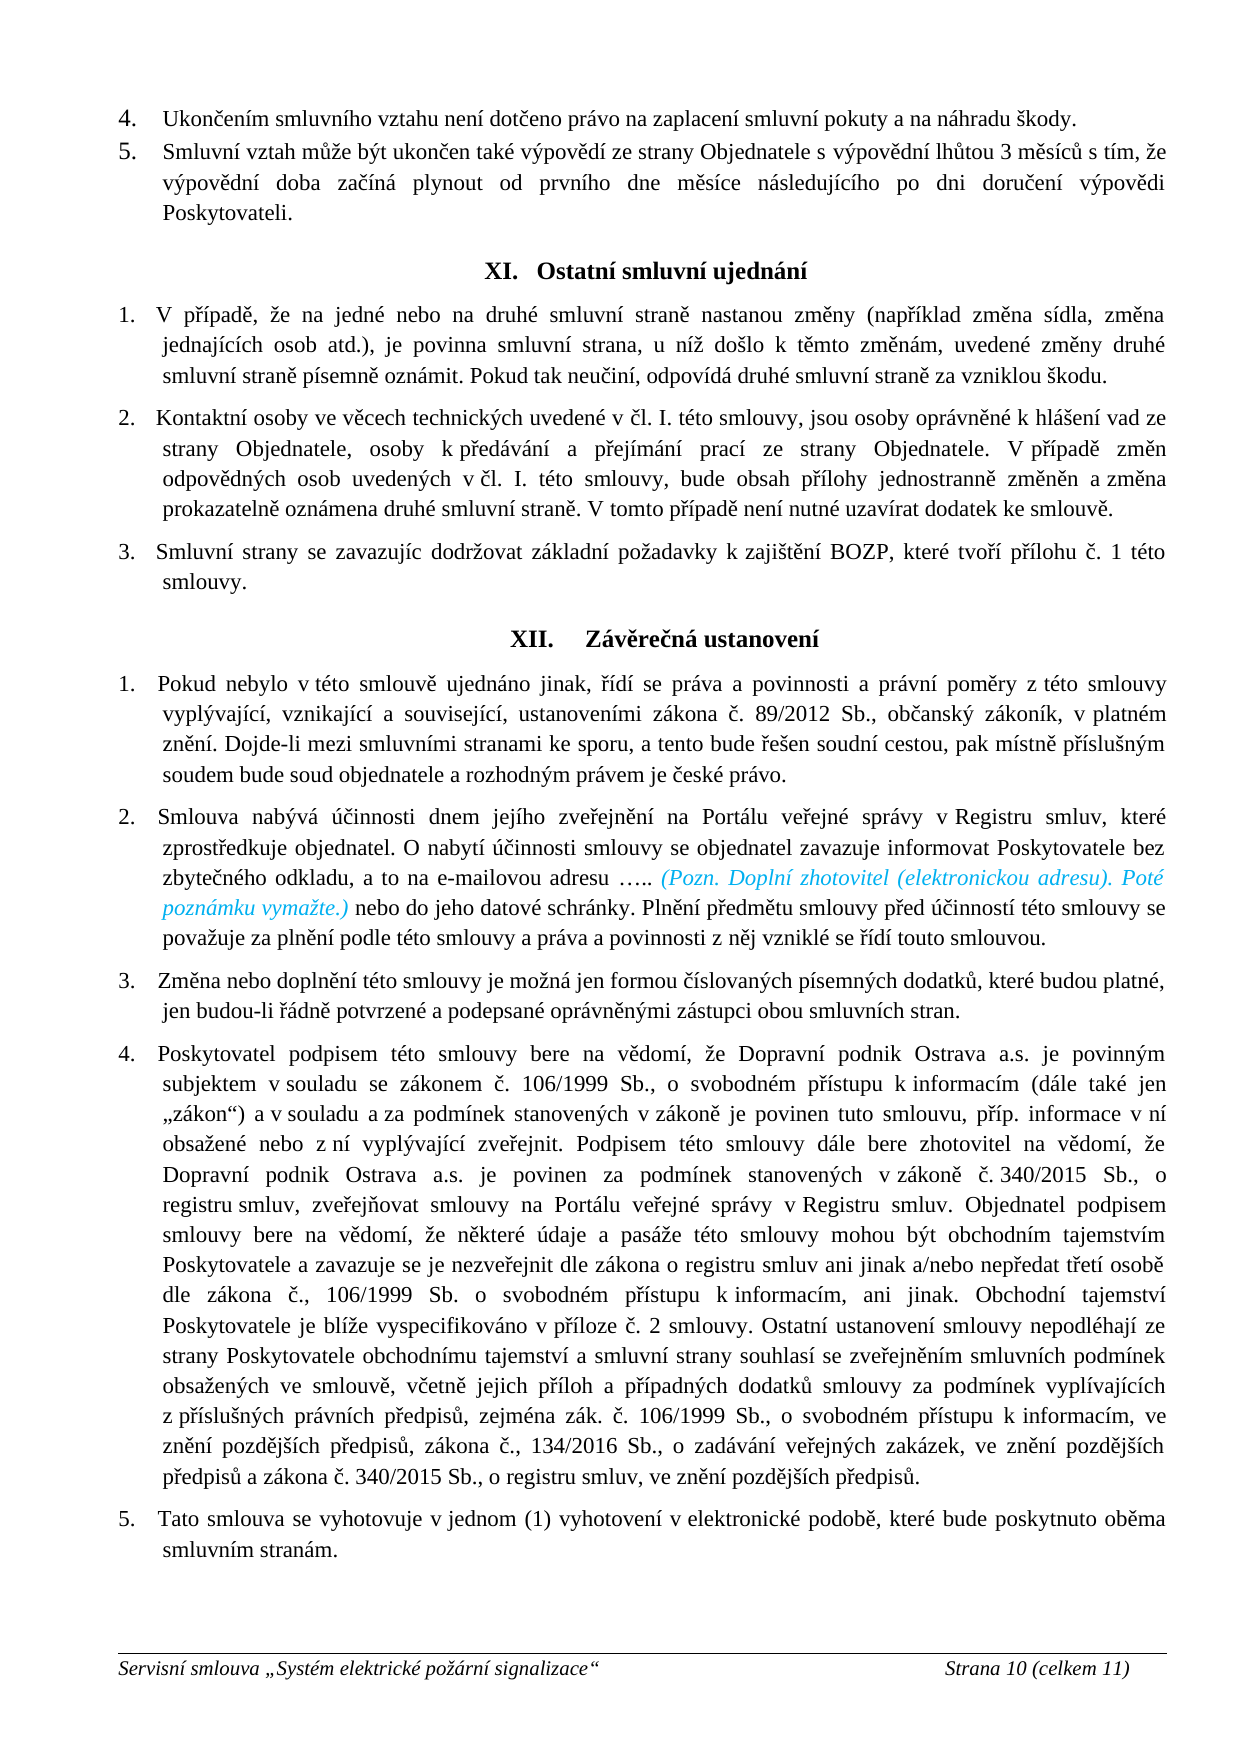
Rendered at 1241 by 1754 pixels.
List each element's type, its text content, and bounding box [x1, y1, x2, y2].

list Závěrečná ustanovení [162, 624, 1167, 653]
list Smluvní strany se zavazujíc dodržovat základní požadavky k zajištění BOZP, které tvoří přílohu č. 1 této smlouvy. [118, 538, 1167, 594]
list Pokud nebylo v této smlouvě ujednáno jinak, řídí se práva a povinnosti a právní poměry z této smlouvy vyplývající, vznikající a související, ustanoveními zákona č. 89/2012 Sb., občanský zákoník, v platném znění. Dojde-li mezi smluvními stranami ke sporu, a tento bude řešen soudní cestou, pak místně příslušným soudem bude soud objednatele a rozhodným právem je české právo. [118, 670, 1167, 787]
list Smlouva nabývá účinnosti dnem jejího zveřejnění na Portálu veřejné správy v Registru smluv, které zprostředkuje objednatel. O nabytí účinnosti smlouvy se objednatel zavazuje informovat Poskytovatele bez zbytečného odkladu, a to na e-mailovou adresu ….. (Pozn. Doplní zhotovitel (elektronickou adresu). Poté poznámku vymažte.) nebo do jeho datové schránky. Plnění předmětu smlouvy před účinností této smlouvy se považuje za plnění podle této smlouvy a práva a povinnosti z něj vzniklé se řídí touto smlouvou. [118, 803, 1167, 951]
list V případě, že na jedné nebo na druhé smluvní straně nastanou změny (například změna sídla, změna jednajících osob atd.), je povinna smluvní strana, u níž došlo k těmto změnám, uvedené změny druhé smluvní straně písemně oznámit. Pokud tak neučiní, odpovídá druhé smluvní straně za vzniklou škodu. [118, 301, 1167, 388]
list Ukončením smluvního vztahu není dotčeno právo na zaplacení smluvní pokuty a na náhradu škody. [118, 103, 1167, 132]
list Ostatní smluvní ujednání [125, 256, 1167, 284]
list Kontaktní osoby ve věcech technických uvedené v čl. I. této smlouvy, jsou osoby oprávněné k hlášení vad ze strany Objednatele, osoby k předávání a přejímání prací ze strany Objednatele. V případě změn odpovědných osob uvedených v čl. I. této smlouvy, bude obsah přílohy jednostranně změněn a změna prokazatelně oznámena druhé smluvní straně. V tomto případě není nutné uzavírat dodatek ke smlouvě. [118, 404, 1167, 521]
list Změna nebo doplnění této smlouvy je možná jen formou číslovaných písemných dodatků, které budou platné, jen budou-li řádně potvrzené a podepsané oprávněnými zástupci obou smluvních stran. [118, 967, 1167, 1023]
list Smluvní vztah může být ukončen také výpovědí ze strany Objednatele s výpovědní lhůtou 3 měsíců s tím, že výpovědní doba začíná plynout od prvního dne měsíce následujícího po dni doručení výpovědi Poskytovateli. [118, 136, 1167, 226]
list Poskytovatel podpisem této smlouvy bere na vědomí, že Dopravní podnik Ostrava a.s. je povinným subjektem v souladu se zákonem č. 106/1999 Sb., o svobodném přístupu k informacím (dále také jen „zákon“) a v souladu a za podmínek stanovených v zákoně je povinen tuto smlouvu, příp. informace v ní obsažené nebo z ní vyplývající zveřejnit. Podpisem této smlouvy dále bere zhotovitel na vědomí, že Dopravní podnik Ostrava a.s. je povinen za podmínek stanovených v zákoně č. 340/2015 Sb., o registru smluv, zveřejňovat smlouvy na Portálu veřejné správy v Registru smluv. Objednatel podpisem smlouvy bere na vědomí, že některé údaje a pasáže této smlouvy mohou být obchodním tajemstvím Poskytovatele a zavazuje se je nezveřejnit dle zákona o registru smluv ani jinak a/nebo nepředat třetí osobě dle zákona č., 106/1999 Sb. o svobodném přístupu k informacím, ani jinak. Obchodní tajemství Poskytovatele je blíže vyspecifikováno v příloze č. 2 smlouvy. Ostatní ustanovení smlouvy nepodléhají ze strany Poskytovatele obchodnímu tajemství a smluvní strany souhlasí se zveřejněním smluvních podmínek obsažených ve smlouvě, včetně jejich příloh a případných dodatků smlouvy za podmínek vyplívajících z příslušných právních předpisů, zejména zák. č. 106/1999 Sb., o svobodném přístupu k informacím, ve znění pozdějších předpisů, zákona č., 134/2016 Sb., o zadávání veřejných zakázek, ve znění pozdějších předpisů a zákona č. 340/2015 Sb., o registru smluv, ve znění pozdějších předpisů. [118, 1040, 1167, 1489]
list Tato smlouva se vyhotovuje v jednom (1) vyhotovení v elektronické podobě, které bude poskytnuto oběma smluvním stranám. [118, 1506, 1167, 1562]
